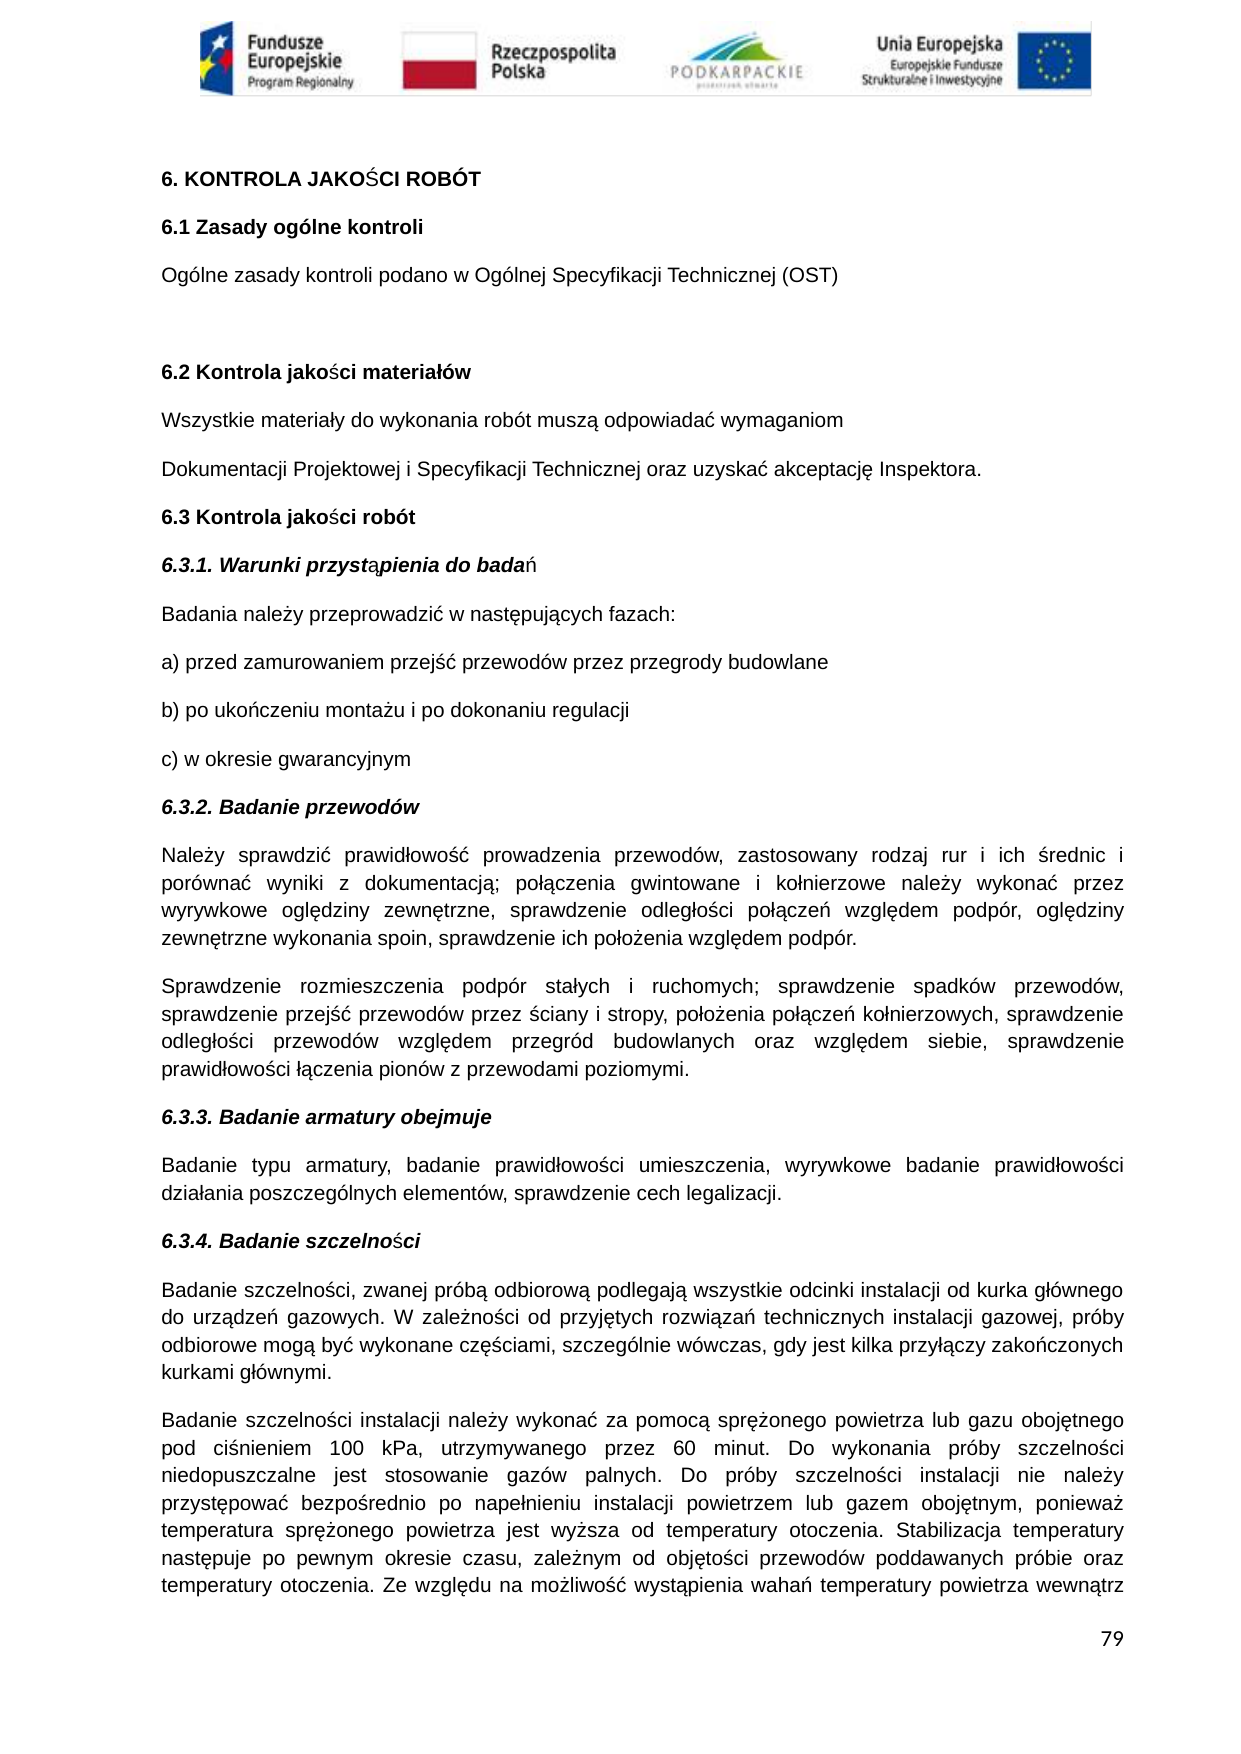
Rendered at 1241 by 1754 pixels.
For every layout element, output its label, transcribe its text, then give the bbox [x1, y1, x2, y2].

text 6.3 Kontrola jakości robót [161, 505, 1125, 529]
text 6.3.3. Badanie armatury obejmuje [161, 1105, 1125, 1129]
text 6.3.2. Badanie przewodów [161, 795, 1125, 819]
text a) przed zamurowaniem przejść przewodów przez przegrody budowlane [161, 650, 1125, 674]
text c) w okresie gwarancyjnym [161, 747, 1125, 771]
text Ogólne zasady kontroli podano w Ogólnej Specyfikacji Technicznej (OST) [161, 263, 1125, 287]
picture [200, 21, 1093, 98]
text Badania należy przeprowadzić w następujących fazach: [161, 602, 1125, 626]
text b) po ukończeniu montażu i po dokonaniu regulacji [161, 698, 1125, 722]
text Wszystkie materiały do wykonania robót muszą odpowiadać wymaganiom [161, 408, 1125, 432]
text 6. KONTROLA JAKOŚCI ROBÓT [161, 167, 1125, 191]
text Należy sprawdzić prawidłowość prowadzenia przewodów, zastosowany rodzaj rur i ich średnic i porównać wyniki z dokumentacją; połączenia gwintowane i kołnierzowe należy wykonać przez wyrywkowe oględziny zewnętrzne, sprawdzenie odległości połączeń względem podpór, oględziny zewnętrzne wykonania spoin, sprawdzenie ich położenia względem podpór. [161, 843, 1125, 950]
text 6.3.1. Warunki przystąpienia do badań [161, 553, 1125, 577]
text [161, 1408, 1125, 1597]
text 6.2 Kontrola jakości materiałów [161, 360, 1125, 384]
text Badanie szczelności, zwanej próbą odbiorową podlegają wszystkie odcinki instalacji od kurka głównego do urządzeń gazowych. W zależności od przyjętych rozwiązań technicznych instalacji gazowej, próby odbiorowe mogą być wykonane częściami, szczególnie wówczas, gdy jest kilka przyłączy zakończonych kurkami głównymi. [161, 1277, 1125, 1384]
text Sprawdzenie rozmieszczenia podpór stałych i ruchomych; sprawdzenie spadków przewodów, sprawdzenie przejść przewodów przez ściany i stropy, położenia połączeń kołnierzowych, sprawdzenie odległości przewodów względem przegród budowlanych oraz względem siebie, sprawdzenie prawidłowości łączenia pionów z przewodami poziomymi. [161, 974, 1125, 1081]
text 6.1 Zasady ogólne kontroli [161, 215, 1125, 239]
text Badanie typu armatury, badanie prawidłowości umieszczenia, wyrywkowe badanie prawidłowości działania poszczególnych elementów, sprawdzenie cech legalizacji. [161, 1153, 1125, 1205]
text 6.3.4. Badanie szczelności [161, 1229, 1125, 1253]
text Dokumentacji Projektowej i Specyfikacji Technicznej oraz uzyskać akceptację Inspektora. [161, 457, 1125, 481]
